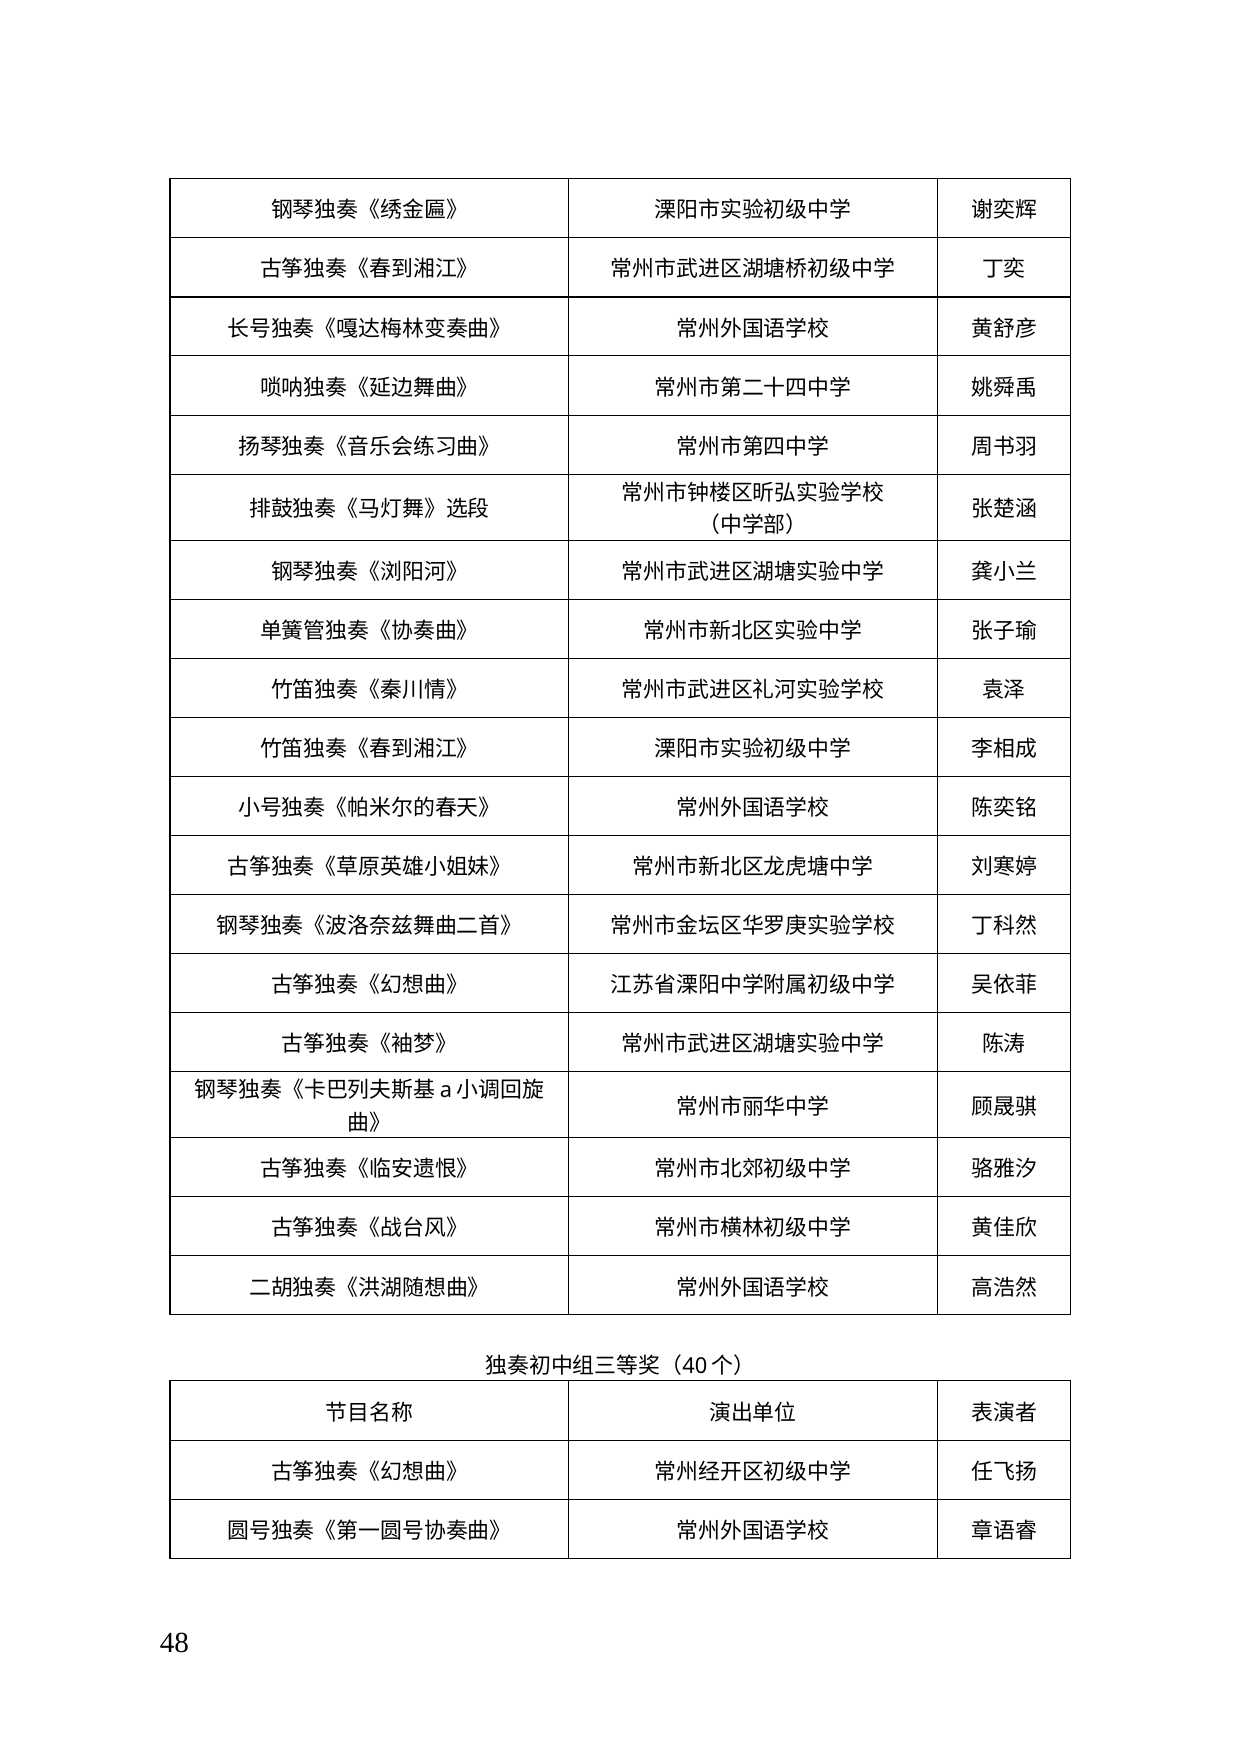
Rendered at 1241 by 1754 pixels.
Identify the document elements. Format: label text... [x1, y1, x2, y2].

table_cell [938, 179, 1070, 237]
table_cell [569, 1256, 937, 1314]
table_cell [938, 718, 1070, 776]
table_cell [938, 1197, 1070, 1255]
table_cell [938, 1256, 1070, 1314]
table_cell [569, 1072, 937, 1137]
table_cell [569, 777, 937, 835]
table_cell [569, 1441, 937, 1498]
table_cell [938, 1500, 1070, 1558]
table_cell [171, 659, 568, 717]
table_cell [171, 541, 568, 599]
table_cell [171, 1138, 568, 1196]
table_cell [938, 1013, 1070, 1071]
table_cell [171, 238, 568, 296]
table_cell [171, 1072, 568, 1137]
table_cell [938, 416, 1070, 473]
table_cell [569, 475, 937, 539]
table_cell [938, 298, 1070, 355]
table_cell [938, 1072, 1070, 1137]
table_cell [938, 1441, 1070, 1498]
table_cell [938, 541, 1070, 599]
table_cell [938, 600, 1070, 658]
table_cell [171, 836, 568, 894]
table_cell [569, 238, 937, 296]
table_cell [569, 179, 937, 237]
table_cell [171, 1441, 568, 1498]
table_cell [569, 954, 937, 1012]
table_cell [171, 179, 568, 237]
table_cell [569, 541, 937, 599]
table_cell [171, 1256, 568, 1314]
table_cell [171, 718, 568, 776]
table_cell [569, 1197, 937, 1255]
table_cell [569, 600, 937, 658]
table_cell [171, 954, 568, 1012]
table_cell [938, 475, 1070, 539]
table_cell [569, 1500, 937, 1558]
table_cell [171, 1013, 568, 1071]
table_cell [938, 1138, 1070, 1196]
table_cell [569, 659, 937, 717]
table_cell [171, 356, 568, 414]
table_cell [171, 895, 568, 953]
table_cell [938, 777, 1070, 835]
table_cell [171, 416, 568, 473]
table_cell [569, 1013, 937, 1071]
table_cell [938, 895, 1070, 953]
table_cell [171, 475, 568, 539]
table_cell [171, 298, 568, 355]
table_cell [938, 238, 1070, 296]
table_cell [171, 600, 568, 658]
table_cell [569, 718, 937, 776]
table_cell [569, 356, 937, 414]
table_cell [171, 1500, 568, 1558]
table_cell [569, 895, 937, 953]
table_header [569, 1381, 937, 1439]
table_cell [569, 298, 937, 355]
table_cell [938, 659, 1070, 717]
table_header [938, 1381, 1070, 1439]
text 独奏初中组三等奖（40个） [159, 1348, 1081, 1380]
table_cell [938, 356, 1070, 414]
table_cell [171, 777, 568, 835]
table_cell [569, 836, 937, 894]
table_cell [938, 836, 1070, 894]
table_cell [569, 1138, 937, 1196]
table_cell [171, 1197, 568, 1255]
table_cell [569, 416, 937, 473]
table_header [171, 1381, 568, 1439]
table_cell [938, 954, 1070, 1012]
